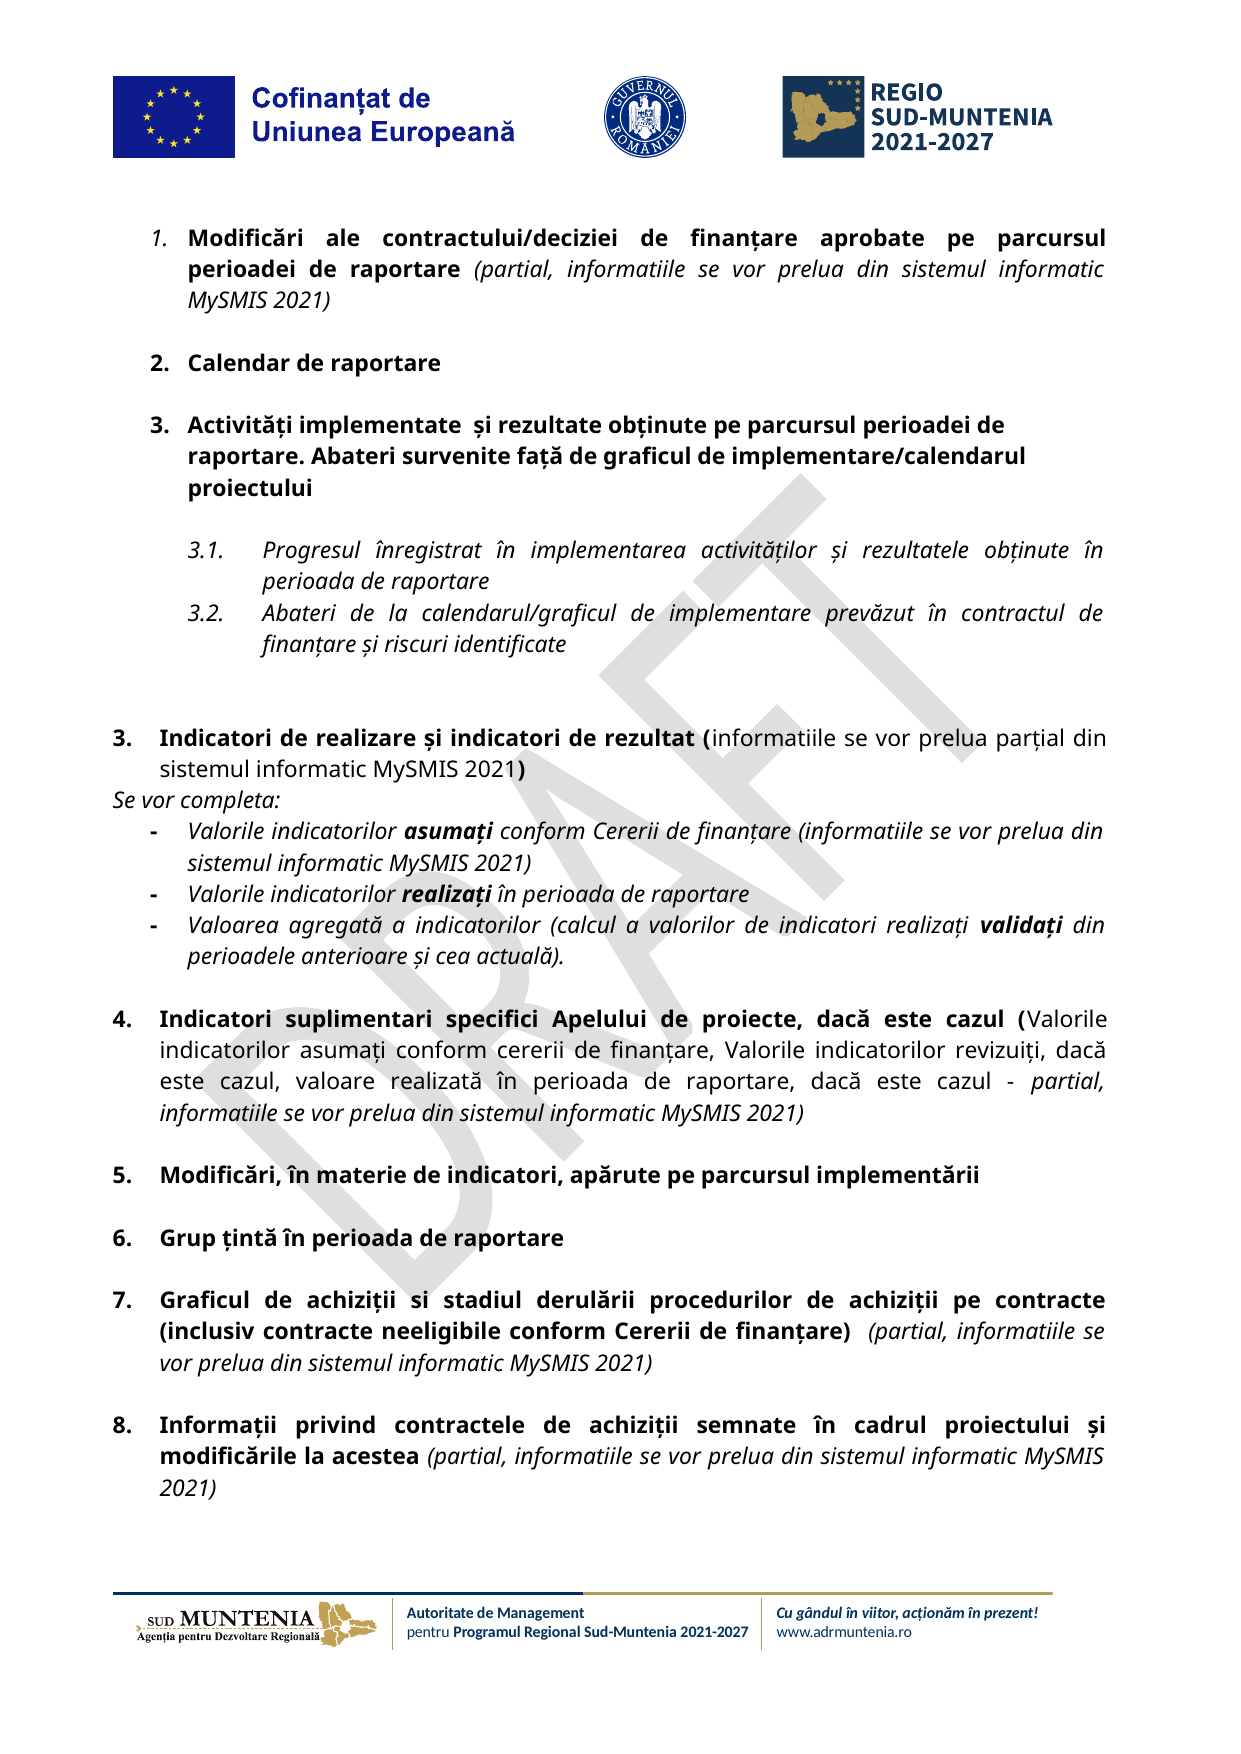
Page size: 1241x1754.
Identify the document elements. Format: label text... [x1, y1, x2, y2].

list Indicatori suplimentari specifici Apelului de proiecte, dacă este cazul (Valorile indicatorilor asumați conform cererii de finanțare, Valorile indicatorilor revizuiți, dacă este cazul, valoare realizată în perioada de raportare, dacă este cazul - partial, informatiile se vor prelua din sistemul informatic MySMIS 2021) [112, 1003, 1107, 1128]
list Valoarea agregată a indicatorilor (calcul a valorilor de indicatori realizați validați din perioadele anterioare și cea actuală). [150, 909, 1107, 972]
list Calendar de raportare [150, 347, 1107, 378]
list Grup țintă în perioada de raportare [112, 1222, 1107, 1253]
list Abateri de la calendarul/graficul de implementare prevăzut în contractul de finanțare și riscuri identificate [187, 597, 1107, 659]
list Activități implementate și rezultate obținute pe parcursul perioadei de raportare. Abateri survenite față de graficul de implementare/calendarul proiectului [150, 409, 1107, 503]
list Valorile indicatorilor realizați în perioada de raportare [150, 878, 1107, 909]
text Se vor completa: [112, 784, 1107, 815]
list Modificări, în materie de indicatori, apărute pe parcursul implementării [112, 1159, 1107, 1190]
list Progresul înregistrat în implementarea activităților și rezultatele obținute în perioada de raportare [187, 534, 1107, 597]
list Graficul de achiziții si stadiul derulării procedurilor de achiziții pe contracte (inclusiv contracte neeligibile conform Cererii de finanțare) (partial, informatiile se vor prelua din sistemul informatic MySMIS 2021) [112, 1284, 1107, 1378]
list Indicatori de realizare și indicatori de rezultat (informatiile se vor prelua parțial din sistemul informatic MySMIS 2021) [112, 722, 1107, 784]
list Valorile indicatorilor asumați conform Cererii de finanțare (informatiile se vor prelua din sistemul informatic MySMIS 2021) [150, 815, 1107, 878]
list Informații privind contractele de achiziții semnate în cadrul proiectului și modificările la acestea (partial, informatiile se vor prelua din sistemul informatic MySMIS 2021) [112, 1409, 1107, 1503]
list Modificări ale contractului/deciziei de finanțare aprobate pe parcursul perioadei de raportare (partial, informatiile se vor prelua din sistemul informatic MySMIS 2021) [150, 222, 1107, 315]
